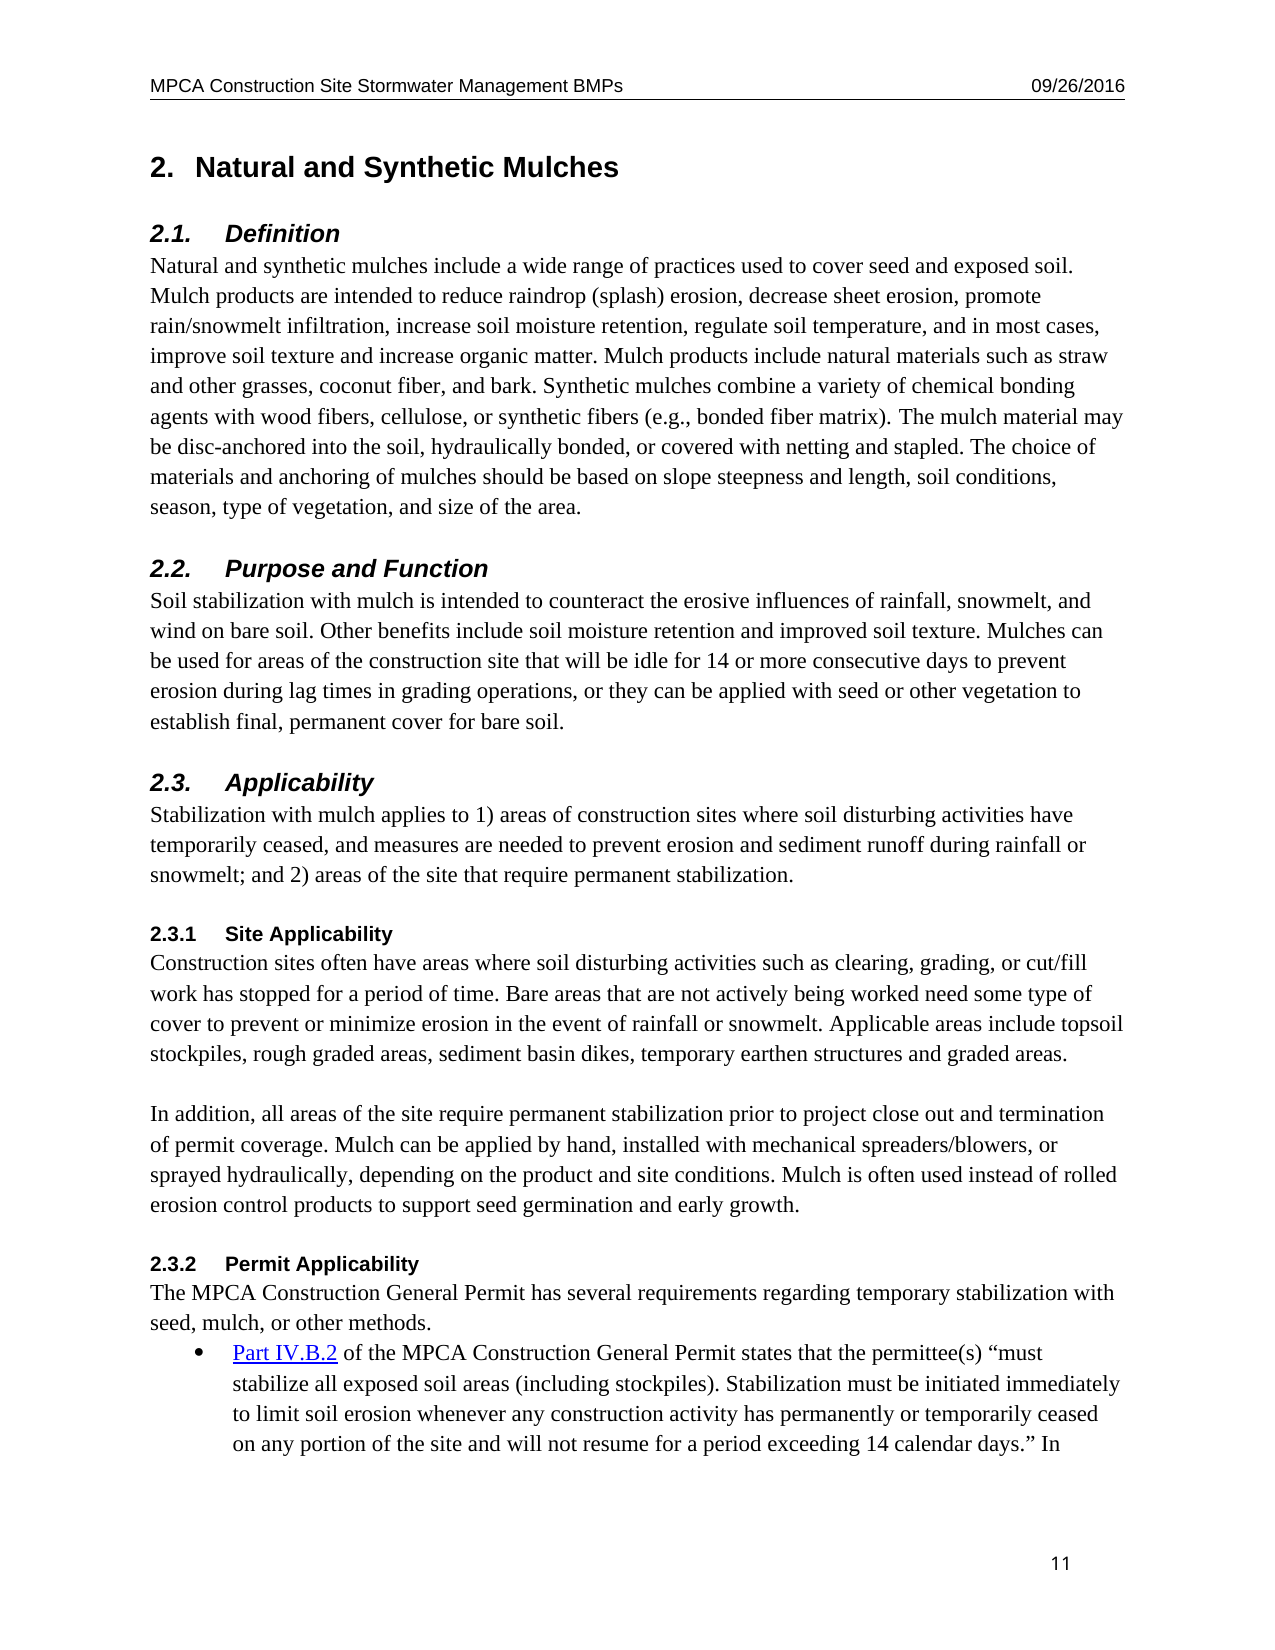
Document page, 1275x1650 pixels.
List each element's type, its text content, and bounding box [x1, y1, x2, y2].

subtitle 2.3.1 Site Applicability [150, 922, 1125, 946]
text In addition, all areas of the site require permanent stabilization prior to project close out and termination of permit coverage. Mulch can be applied by hand, installed with mechanical spreaders/blowers, or sprayed hydraulically, depending on the product and site conditions. Mulch is often used instead of rolled erosion control products to support seed germination and early growth. [150, 1101, 1125, 1217]
text Soil stabilization with mulch is intended to counteract the erosive influences of rainfall, snowmelt, and wind on bare soil. Other benefits include soil moisture retention and improved soil texture. Mulches can be used for areas of the construction site that will be idle for 14 or more consecutive days to prevent erosion during lag times in grading operations, or they can be applied with seed or other vegetation to establish final, permanent cover for bare soil. [150, 587, 1125, 734]
subtitle 2.3.2 Permit Applicability [150, 1252, 1125, 1276]
subtitle Natural and Synthetic Mulches [150, 150, 1125, 183]
subtitle Purpose and Function [150, 554, 1125, 583]
subtitle Definition [150, 219, 1125, 247]
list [195, 1339, 1125, 1456]
subtitle Applicability [150, 768, 1125, 797]
text Stabilization with mulch applies to 1) areas of construction sites where soil disturbing activities have temporarily ceased, and measures are needed to prevent erosion and sediment runoff during rainfall or snowmelt; and 2) areas of the site that require permanent stabilization. [150, 801, 1125, 888]
text Construction sites often have areas where soil disturbing activities such as clearing, grading, or cut/fill work has stopped for a period of time. Bare areas that are not actively being worked need some type of cover to prevent or minimize erosion in the event of rainfall or snowmelt. Applicable areas include topsoil stockpiles, rough graded areas, sediment basin dikes, temporary earthen structures and graded areas. [150, 949, 1125, 1066]
text The MPCA Construction General Permit has several requirements regarding temporary stabilization with seed, mulch, or other methods. [150, 1279, 1125, 1336]
text Natural and synthetic mulches include a wide range of practices used to cover seed and exposed soil. Mulch products are intended to reduce raindrop (splash) erosion, decrease sheet erosion, promote rain/snowmelt infiltration, increase soil moisture retention, regulate soil temperature, and in most cases, improve soil texture and increase organic matter. Mulch products include natural materials such as straw and other grasses, coconut fiber, and bark. Synthetic mulches combine a variety of chemical bonding agents with wood fibers, cellulose, or synthetic fibers (e.g., bonded fiber matrix). The mulch material may be disc-anchored into the soil, hydraulically bonded, or covered with netting and stapled. The choice of materials and anchoring of mulches should be based on slope steepness and length, soil conditions, season, type of vegetation, and size of the area. [150, 252, 1125, 520]
